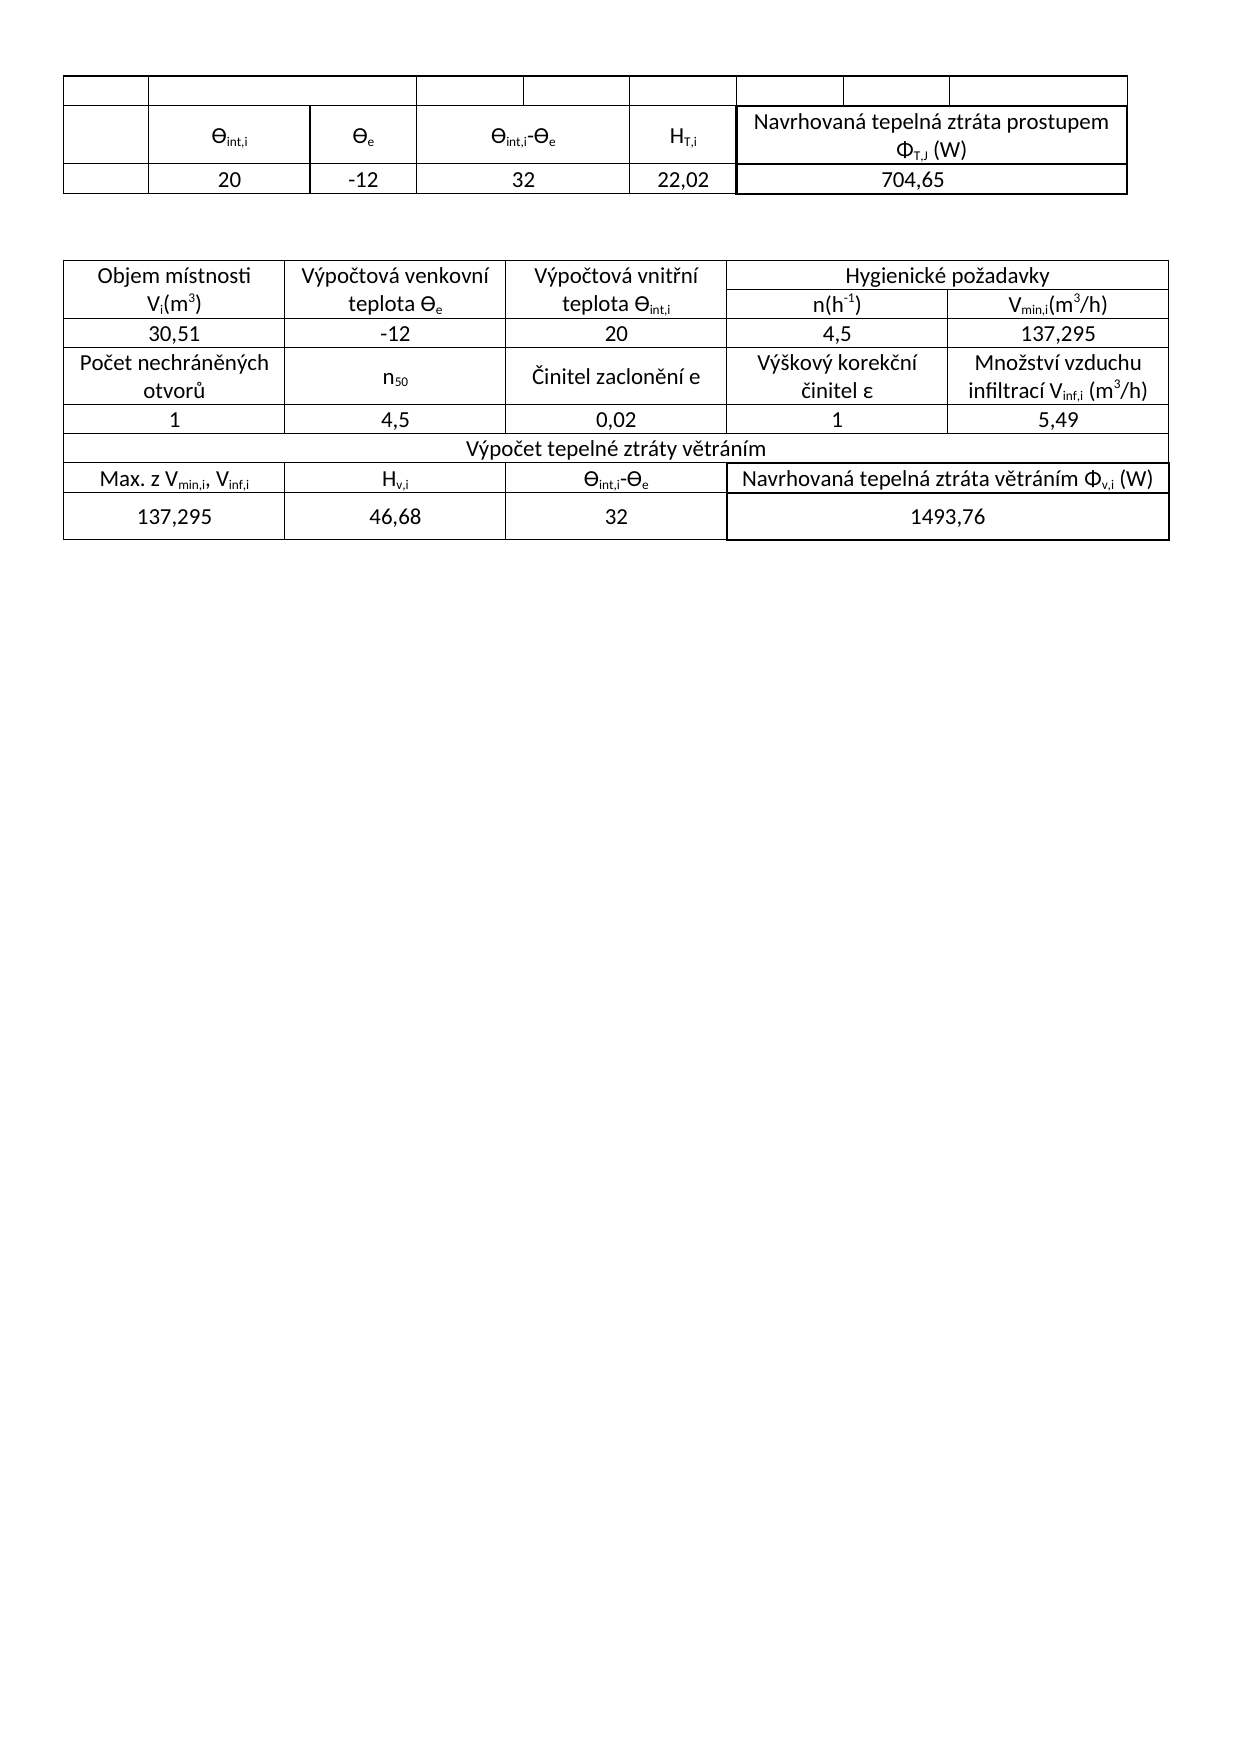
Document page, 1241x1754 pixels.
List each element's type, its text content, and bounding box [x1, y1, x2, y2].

table_cell 137,295 [948, 319, 1168, 347]
table_header Výpočtová vnitřní teplota Ɵint,i [506, 261, 726, 318]
table_cell [950, 77, 1127, 105]
table_cell 0,02 [506, 405, 726, 433]
table_cell [524, 77, 629, 105]
table_cell Navrhovaná tepelná ztráta větráním Φv,i (W) [728, 464, 1168, 492]
table_cell 22,02 [630, 164, 735, 193]
table_cell HT,i [630, 106, 735, 163]
table_cell [844, 77, 949, 105]
table_cell [64, 77, 148, 105]
table_cell [64, 164, 148, 193]
table_cell [64, 106, 148, 163]
table_cell 1493,76 [728, 494, 1168, 538]
table_cell 4,5 [285, 405, 505, 433]
table_header Objem místnosti Vi(m3) [64, 261, 284, 318]
table_cell Ɵint,i [149, 106, 309, 163]
table_cell 30,51 [64, 319, 284, 347]
table_cell 137,295 [64, 493, 284, 538]
table_cell Počet nechráněných otvorů [64, 348, 284, 404]
table_cell 46,68 [285, 493, 505, 538]
table_cell 4,5 [727, 319, 947, 347]
table_cell Množství vzduchu infiltrací Vinf,i (m3/h) [948, 348, 1168, 404]
table_header Hygienické požadavky [727, 261, 1168, 289]
table_cell n(h-1) [727, 290, 947, 318]
table_cell Vmin,i(m3/h) [948, 290, 1168, 318]
table_cell 20 [506, 319, 726, 347]
table_cell Navrhovaná tepelná ztráta prostupem ΦT,J (W) [738, 107, 1126, 163]
table_cell 704,65 [738, 165, 1126, 193]
table_cell [149, 77, 416, 105]
table_cell 20 [149, 164, 309, 193]
table_cell Ɵint,i-Ɵe [506, 463, 726, 492]
table_cell -12 [285, 319, 505, 347]
table_cell -12 [311, 164, 416, 193]
table_cell 32 [417, 164, 629, 193]
table_cell 1 [64, 405, 284, 433]
table_cell Činitel zaclonění e [506, 348, 726, 404]
table_cell Max. z Vmin,i, Vinf,i [64, 463, 284, 492]
table_cell Výškový korekční činitel ε [727, 348, 947, 404]
table_cell Hv,i [285, 463, 505, 492]
table_cell Výpočet tepelné ztráty větráním [64, 434, 1168, 462]
table_cell 5,49 [948, 405, 1168, 433]
table_header Výpočtová venkovní teplota Ɵe [285, 261, 505, 318]
table_cell 32 [506, 493, 726, 538]
table_cell [737, 77, 843, 105]
table_cell [417, 77, 523, 105]
table_cell Ɵint,i-Ɵe [417, 106, 629, 163]
table_cell [630, 77, 736, 105]
table_cell 1 [727, 405, 947, 433]
table_cell n50 [285, 348, 505, 404]
table_cell Ɵe [311, 106, 416, 163]
